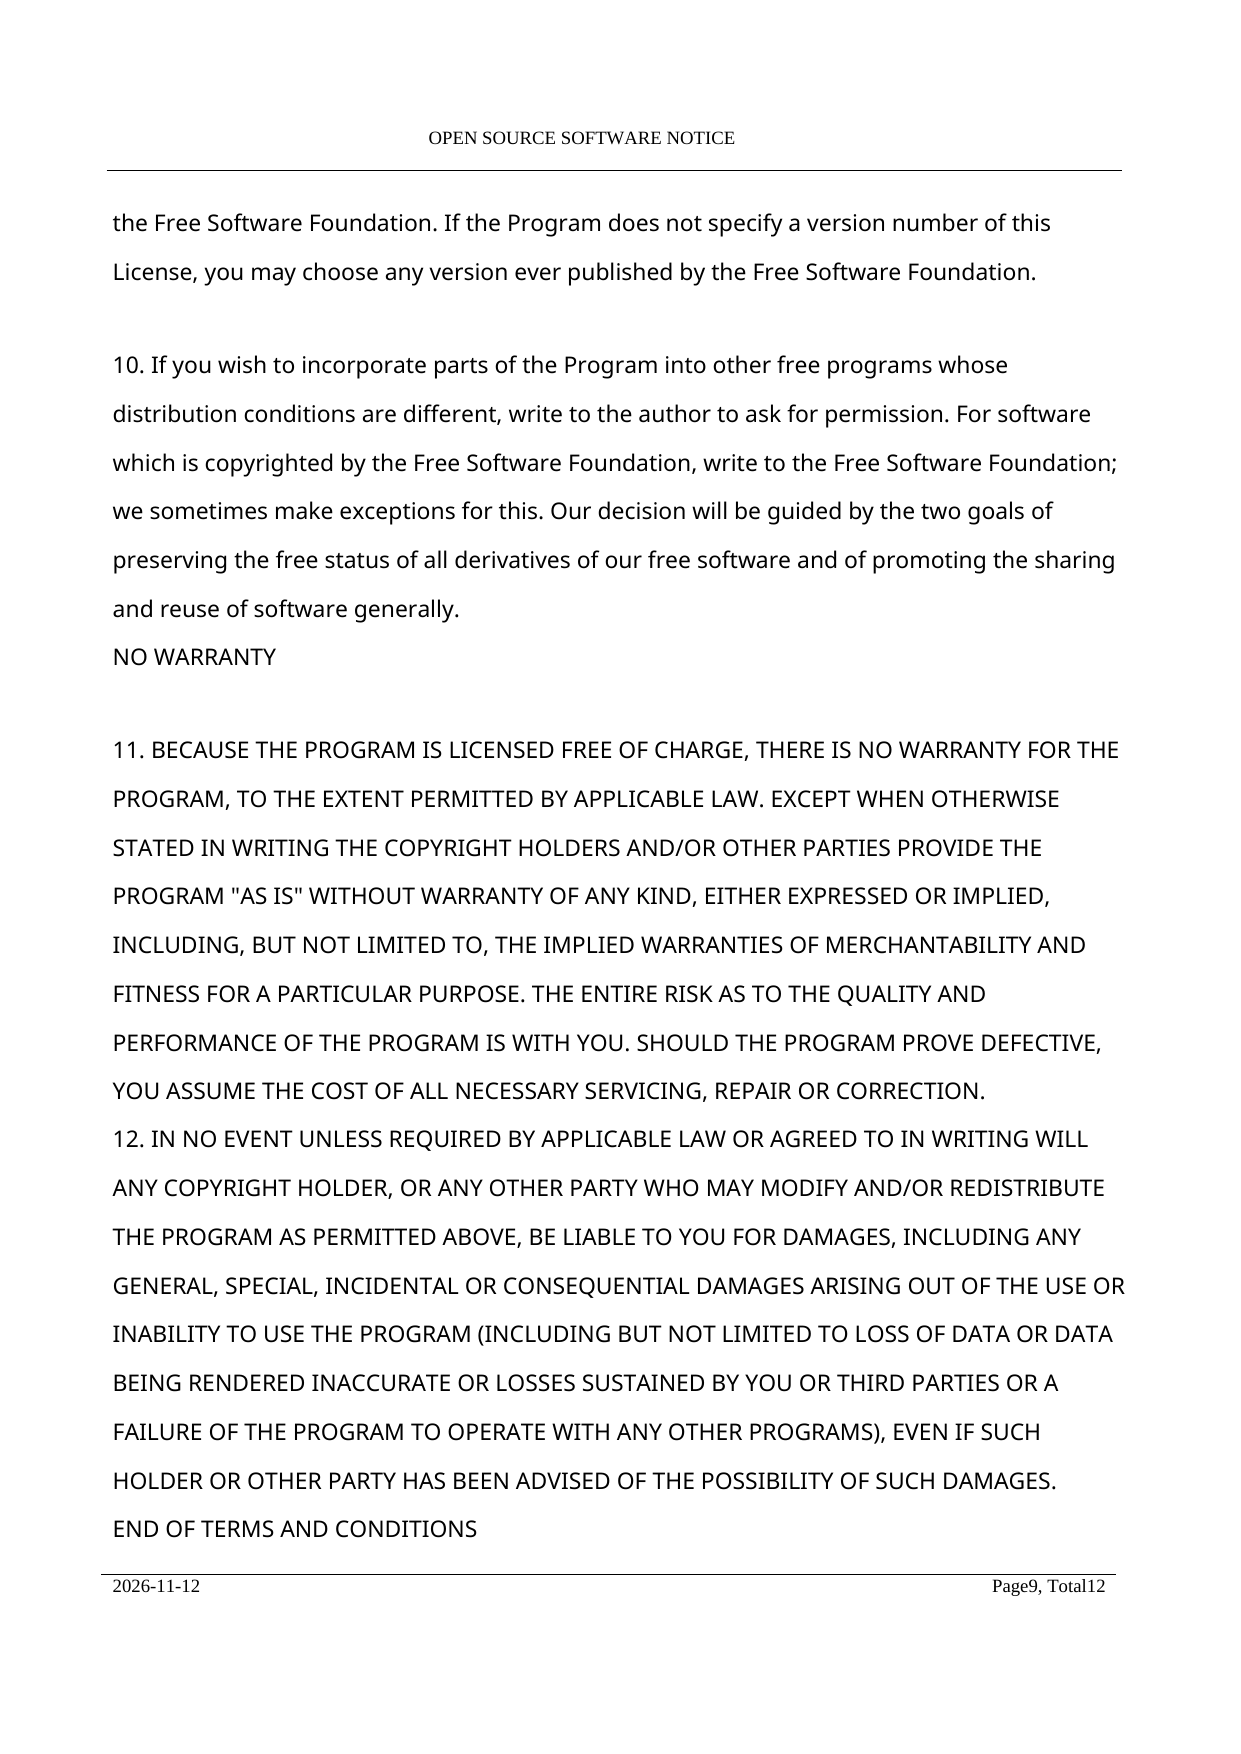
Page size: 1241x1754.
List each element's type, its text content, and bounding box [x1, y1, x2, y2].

text 10. If you wish to incorporate parts of the Program into other free programs whose distribution conditions are different, write to the author to ask for permission. For software which is copyrighted by the Free Software Foundation, write to the Free Software Foundation; we sometimes make exceptions for this. Our decision will be guided by the two goals of preserving the free status of all derivatives of our free software and of promoting the sharing and reuse of software generally. [112, 348, 1128, 624]
text 11. BECAUSE THE PROGRAM IS LICENSED FREE OF CHARGE, THERE IS NO WARRANTY FOR THE PROGRAM, TO THE EXTENT PERMITTED BY APPLICABLE LAW. EXCEPT WHEN OTHERWISE STATED IN WRITING THE COPYRIGHT HOLDERS AND/OR OTHER PARTIES PROVIDE THE PROGRAM "AS IS" WITHOUT WARRANTY OF ANY KIND, EITHER EXPRESSED OR IMPLIED, INCLUDING, BUT NOT LIMITED TO, THE IMPLIED WARRANTIES OF MERCHANTABILITY AND FITNESS FOR A PARTICULAR PURPOSE. THE ENTIRE RISK AS TO THE QUALITY AND PERFORMANCE OF THE PROGRAM IS WITH YOU. SHOULD THE PROGRAM PROVE DEFECTIVE, YOU ASSUME THE COST OF ALL NECESSARY SERVICING, REPAIR OR CORRECTION. [112, 733, 1128, 1107]
text NO WARRANTY [112, 640, 1128, 673]
text END OF TERMS AND CONDITIONS [112, 1512, 1128, 1545]
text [112, 206, 1128, 288]
text 12. IN NO EVENT UNLESS REQUIRED BY APPLICABLE LAW OR AGREED TO IN WRITING WILL ANY COPYRIGHT HOLDER, OR ANY OTHER PARTY WHO MAY MODIFY AND/OR REDISTRIBUTE THE PROGRAM AS PERMITTED ABOVE, BE LIABLE TO YOU FOR DAMAGES, INCLUDING ANY GENERAL, SPECIAL, INCIDENTAL OR CONSEQUENTIAL DAMAGES ARISING OUT OF THE USE OR INABILITY TO USE THE PROGRAM (INCLUDING BUT NOT LIMITED TO LOSS OF DATA OR DATA BEING RENDERED INACCURATE OR LOSSES SUSTAINED BY YOU OR THIRD PARTIES OR A FAILURE OF THE PROGRAM TO OPERATE WITH ANY OTHER PROGRAMS), EVEN IF SUCH HOLDER OR OTHER PARTY HAS BEEN ADVISED OF THE POSSIBILITY OF SUCH DAMAGES. [112, 1123, 1128, 1497]
